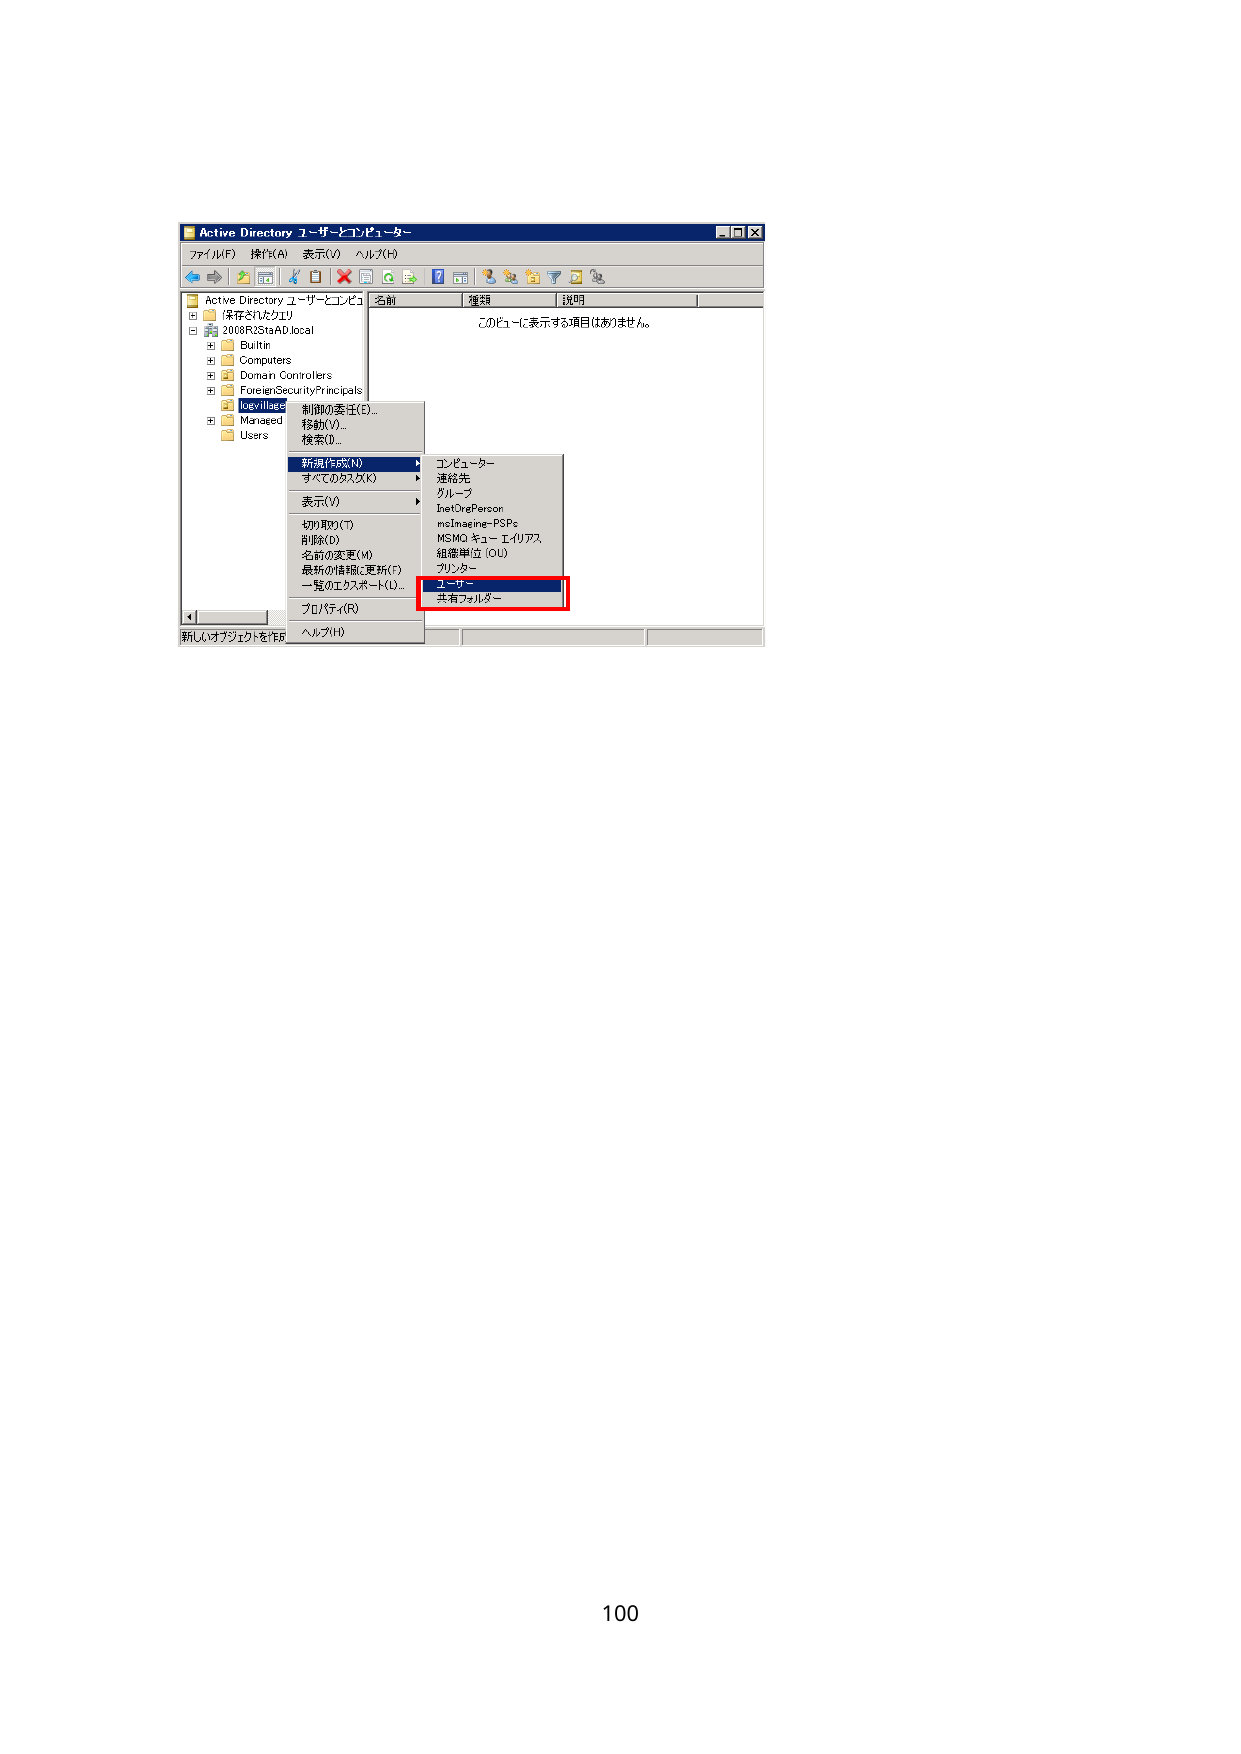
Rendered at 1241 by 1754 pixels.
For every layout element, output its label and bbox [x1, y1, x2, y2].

picture [177, 221, 766, 647]
